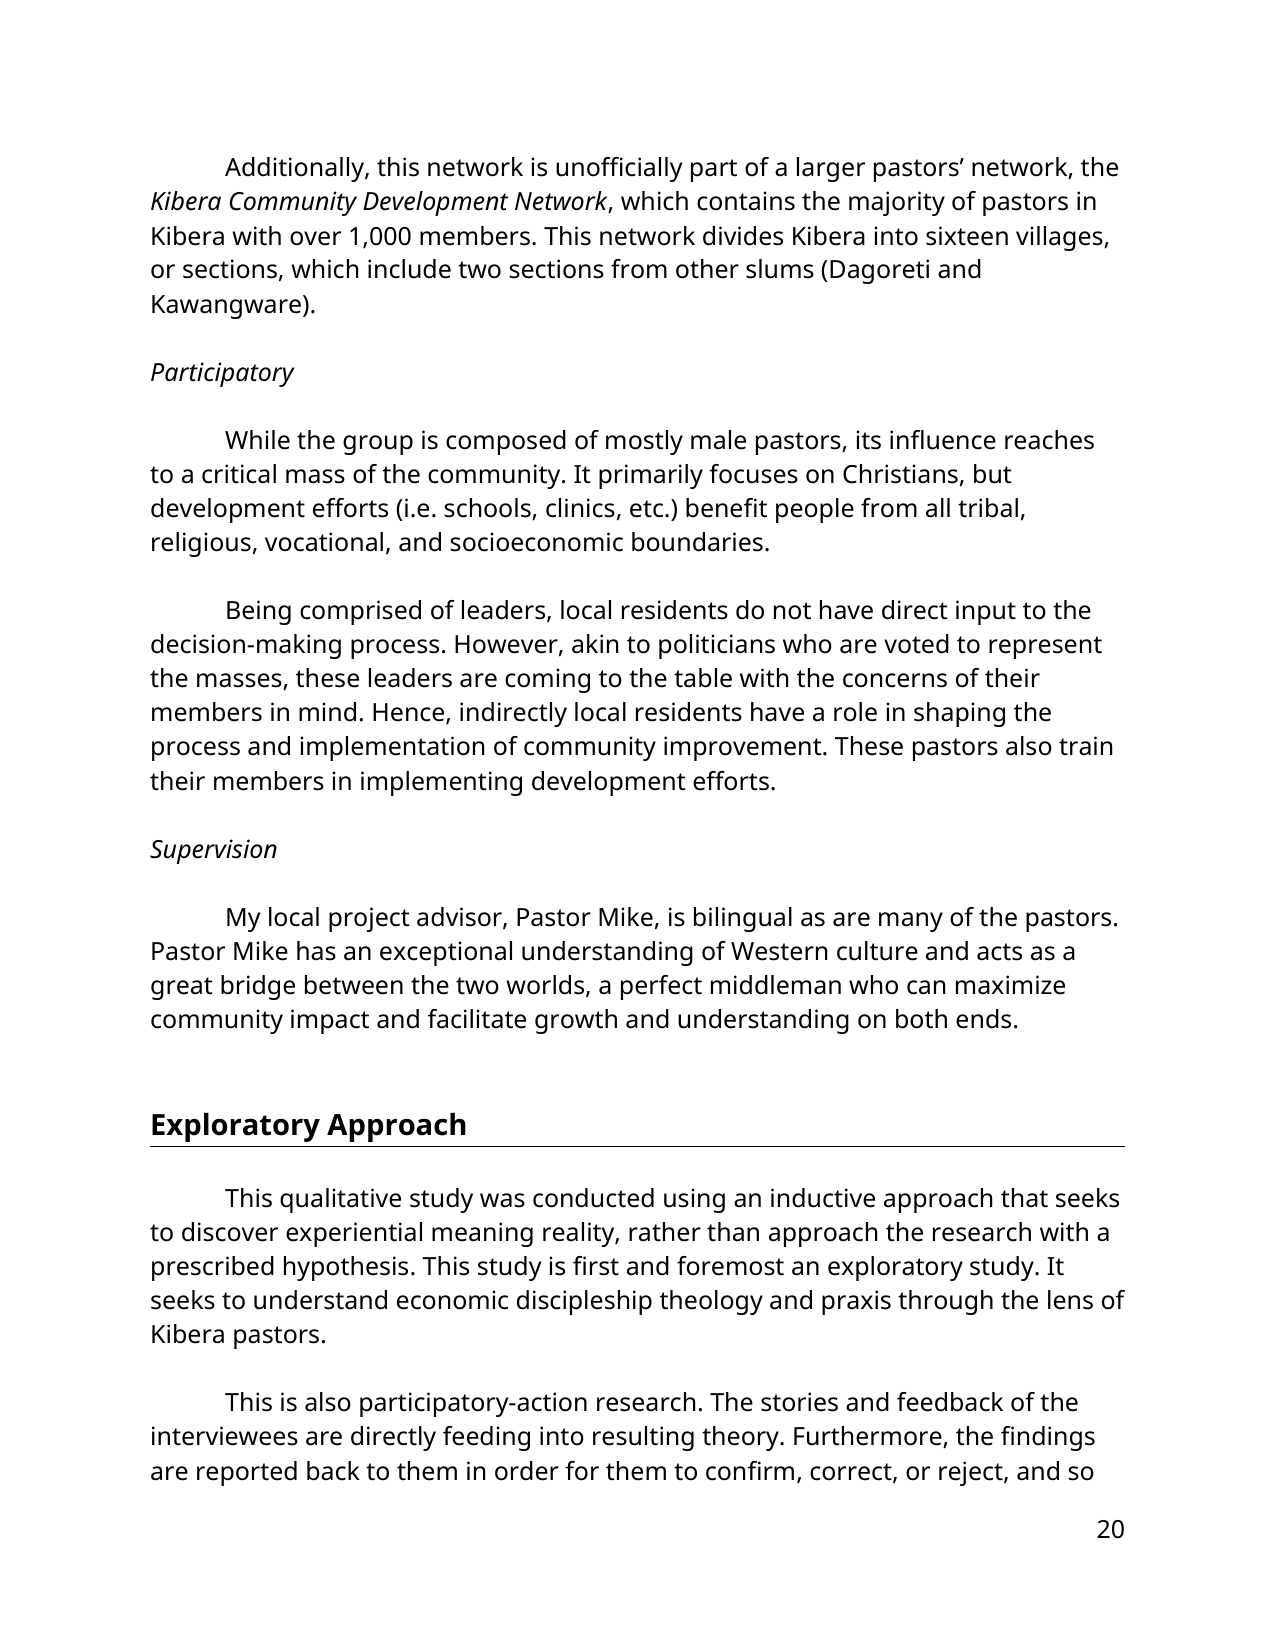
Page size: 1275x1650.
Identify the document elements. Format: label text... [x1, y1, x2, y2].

text Participatory [150, 354, 1125, 388]
text My local project advisor, Pastor Mike, is bilingual as are many of the pastors. Pastor Mike has an exceptional understanding of Western culture and acts as a great bridge between the two worlds, a perfect middleman who can maximize community impact and facilitate growth and understanding on both ends. [150, 899, 1125, 1036]
text Being comprised of leaders, local residents do not have direct input to the decision-making process. However, akin to politicians who are voted to represent the masses, these leaders are coming to the table with the concerns of their members in mind. Hence, indirectly local residents have a role in shaping the process and implementation of community improvement. These pastors also train their members in implementing development efforts. [150, 593, 1125, 797]
text Additionally, this network is unofficially part of a larger pastors’ network, the Kibera Community Development Network, which contains the majority of pastors in Kibera with over 1,000 members. This network divides Kibera into sixteen villages, or sections, which include two sections from other slums (Dagoreti and Kawangware). [150, 150, 1125, 320]
text This qualitative study was conducted using an inductive approach that seeks to discover experiential meaning reality, rather than approach the research with a prescribed hypothesis. This study is first and foremost an exploratory study. It seeks to understand economic discipleship theology and praxis through the lens of Kibera pastors. [150, 1181, 1125, 1351]
text Exploratory Approach [150, 1104, 1125, 1146]
text Supervision [150, 831, 1125, 865]
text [150, 1385, 1125, 1487]
text While the group is composed of mostly male pastors, its influence reaches to a critical mass of the community. It primarily focuses on Christians, but development efforts (i.e. schools, clinics, etc.) benefit people from all tribal, religious, vocational, and socioeconomic boundaries. [150, 422, 1125, 559]
